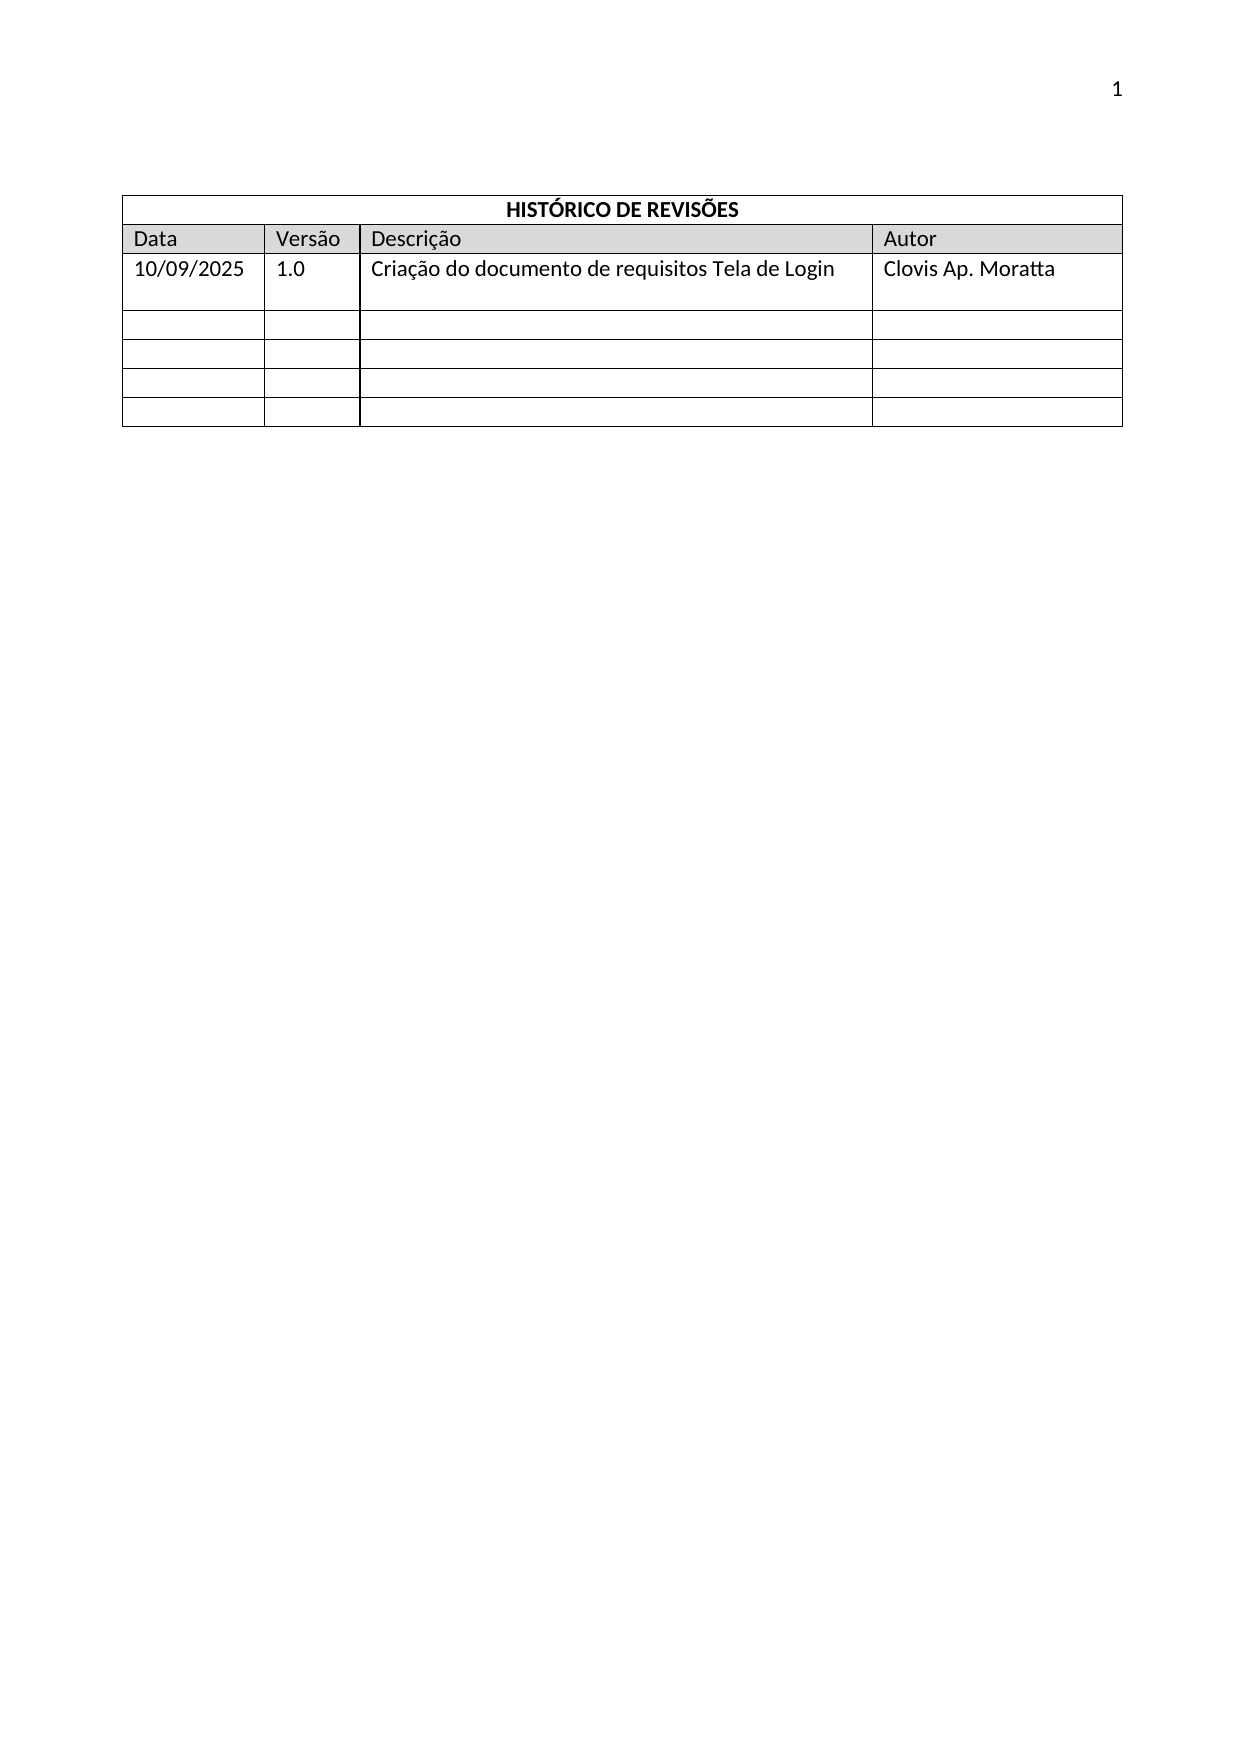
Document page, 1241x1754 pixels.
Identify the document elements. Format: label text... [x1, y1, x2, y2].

table_cell [873, 340, 1122, 368]
table_cell Data [123, 225, 264, 253]
table_cell [123, 311, 264, 339]
table_cell Criação do documento de requisitos Tela de Login [361, 254, 872, 310]
table_cell 1.0 [265, 254, 359, 310]
table_cell 10/09/2025 [123, 254, 264, 310]
table_cell [873, 369, 1122, 397]
table_cell [265, 398, 359, 426]
table_cell [361, 311, 872, 339]
table_cell [361, 369, 872, 397]
table_cell [265, 369, 359, 397]
table_cell [123, 340, 264, 368]
table_cell [361, 398, 872, 426]
table_cell [361, 340, 872, 368]
table_cell [123, 398, 264, 426]
table_cell Clovis Ap. Moratta [873, 254, 1122, 310]
table_cell [265, 340, 359, 368]
table_header HISTÓRICO DE REVISÕES [123, 196, 1122, 223]
table_cell Versão [265, 225, 359, 253]
table_cell [873, 398, 1122, 426]
table_cell [265, 311, 359, 339]
table_cell [873, 311, 1122, 339]
table_cell [123, 369, 264, 397]
table_cell Autor [873, 225, 1122, 253]
table_cell Descrição [361, 225, 872, 253]
